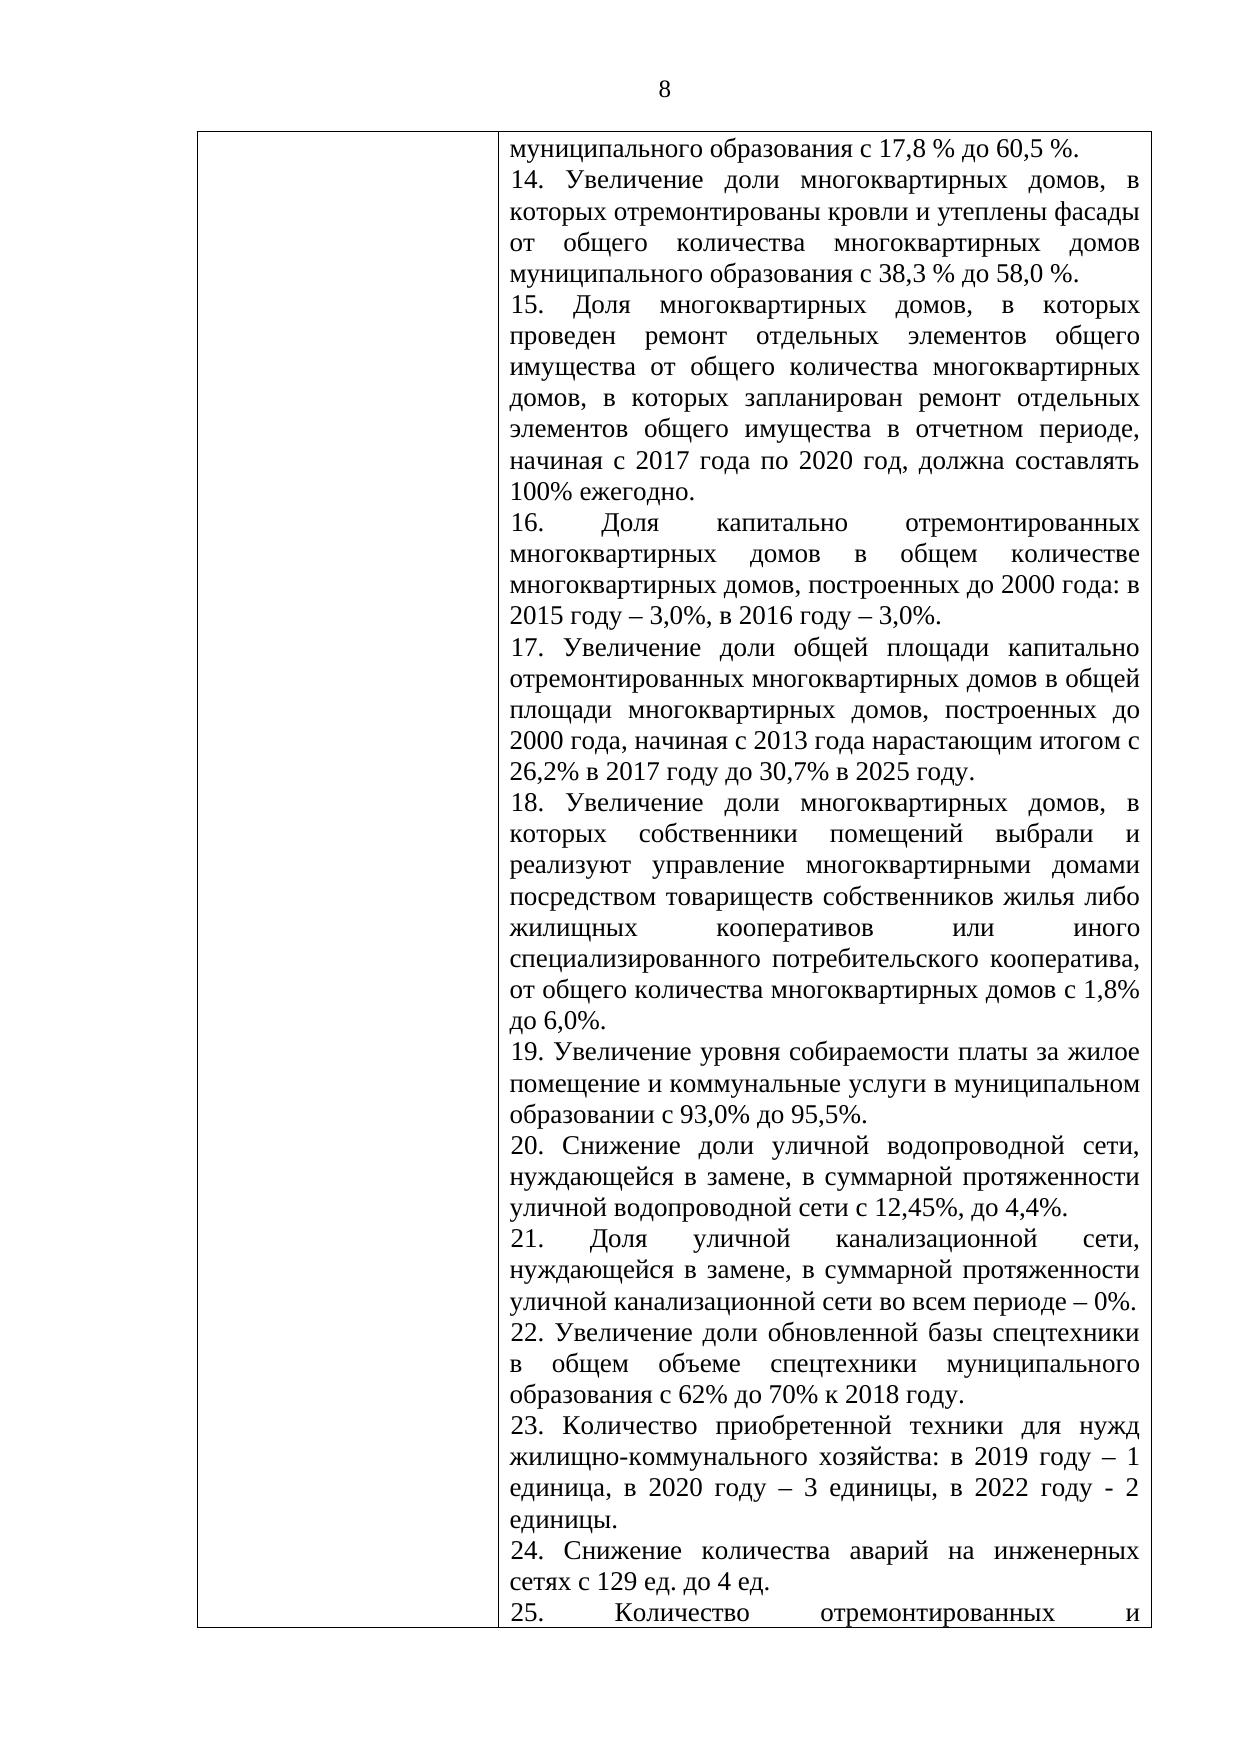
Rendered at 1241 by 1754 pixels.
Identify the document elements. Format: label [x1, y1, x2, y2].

table_cell [499, 132, 1151, 1627]
table_cell [198, 132, 498, 1627]
